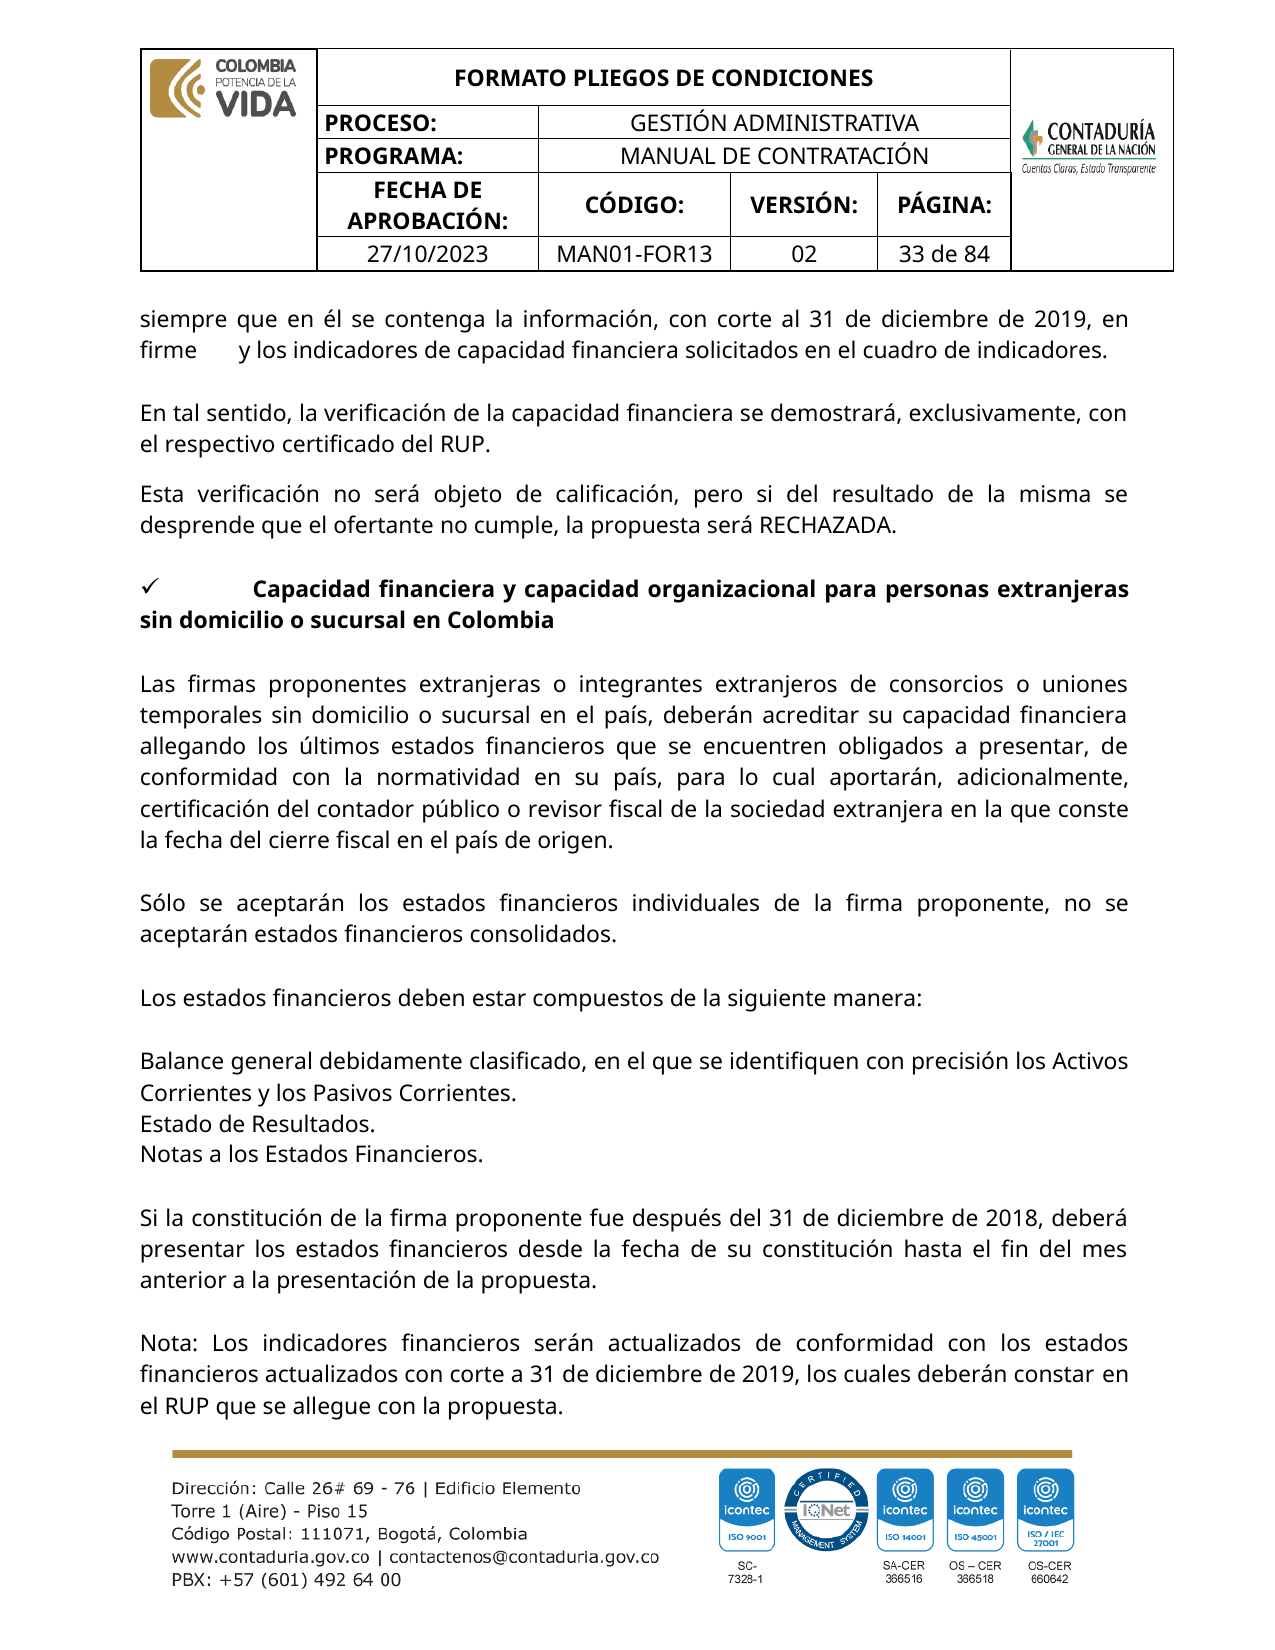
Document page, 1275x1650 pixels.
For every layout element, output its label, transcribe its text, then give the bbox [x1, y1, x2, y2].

text Estado de Resultados. [139, 1108, 1129, 1138]
text En tal sentido, la verificación de la capacidad financiera se demostrará, exclusivamente, con el respectivo certificado del RUP. [139, 397, 1129, 459]
text Balance general debidamente clasificado, en el que se identifiquen con precisión los Activos Corrientes y los Pasivos Corrientes. [139, 1045, 1129, 1108]
text Notas a los Estados Financieros. [139, 1138, 1129, 1169]
text Nota: Los indicadores financieros serán actualizados de conformidad con los estados financieros actualizados con corte a 31 de diciembre de 2019, los cuales deberán constar en el RUP que se allegue con la propuesta. [139, 1327, 1129, 1421]
text Esta verificación no será objeto de calificación, pero si del resultado de la misma se desprende que el ofertante no cumple, la propuesta será RECHAZADA. [139, 478, 1129, 540]
text Los estados financieros deben estar compuestos de la siguiente manera: [139, 981, 1129, 1013]
picture [148, 50, 307, 123]
picture [0, 1418, 1275, 1638]
picture [1012, 108, 1167, 186]
text Las firmas proponentes extranjeras o integrantes extranjeros de consorcios o uniones temporales sin domicilio o sucursal en el país, deberán acreditar su capacidad financiera allegando los últimos estados financieros que se encuentren obligados a presentar, de conformidad con la normatividad en su país, para lo cual aportarán, adicionalmente, certificación del contador público o revisor fiscal de la sociedad extranjera en la que conste la fecha del cierre fiscal en el país de origen. [139, 667, 1129, 855]
subtitle Capacidad financiera y capacidad organizacional para personas extranjeras sin domicilio o sucursal en Colombia [139, 573, 1129, 635]
text Sólo se aceptarán los estados financieros individuales de la firma proponente, no se aceptarán estados financieros consolidados. [139, 886, 1129, 949]
text Si la constitución de la firma proponente fue después del 31 de diciembre de 2018, deberá presentar los estados financieros desde la fecha de su constitución hasta el fin del mes anterior a la presentación de la propuesta. [139, 1202, 1129, 1296]
